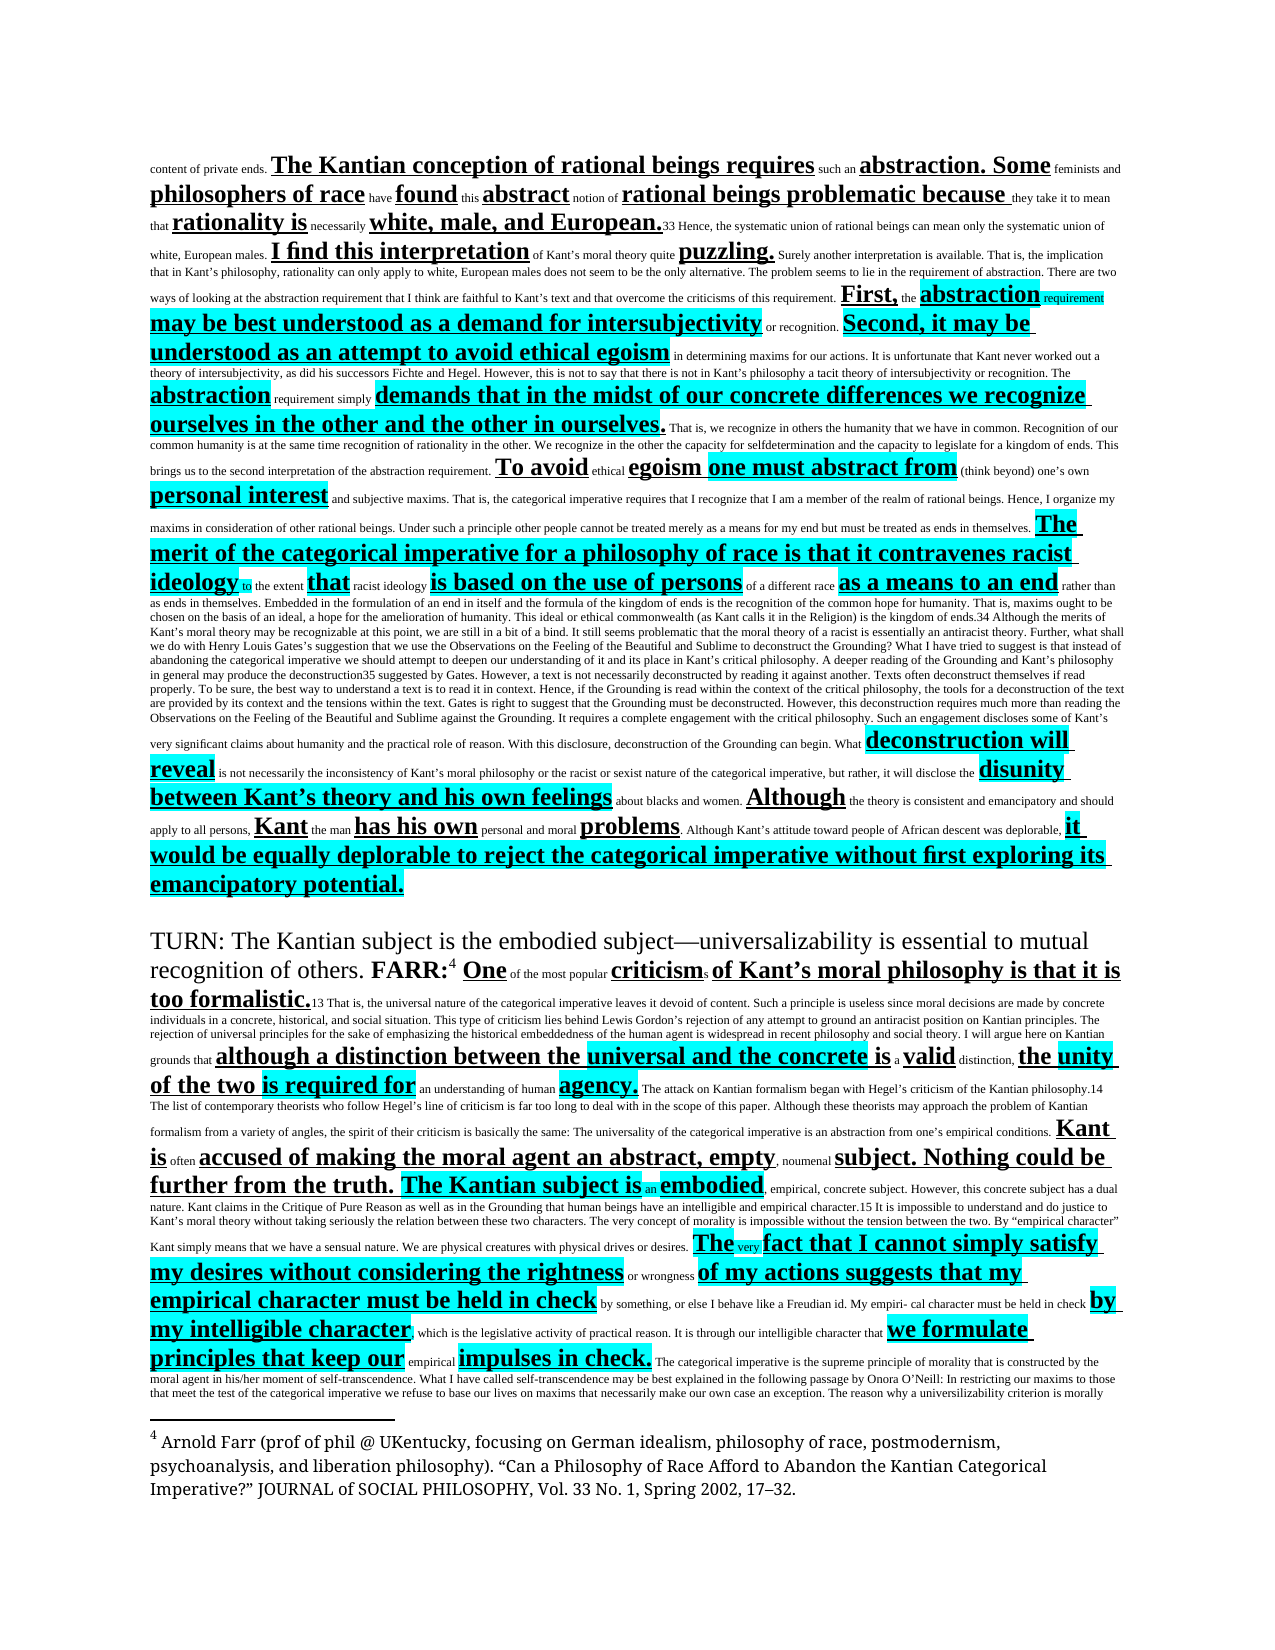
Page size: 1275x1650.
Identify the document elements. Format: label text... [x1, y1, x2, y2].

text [150, 926, 1125, 1401]
